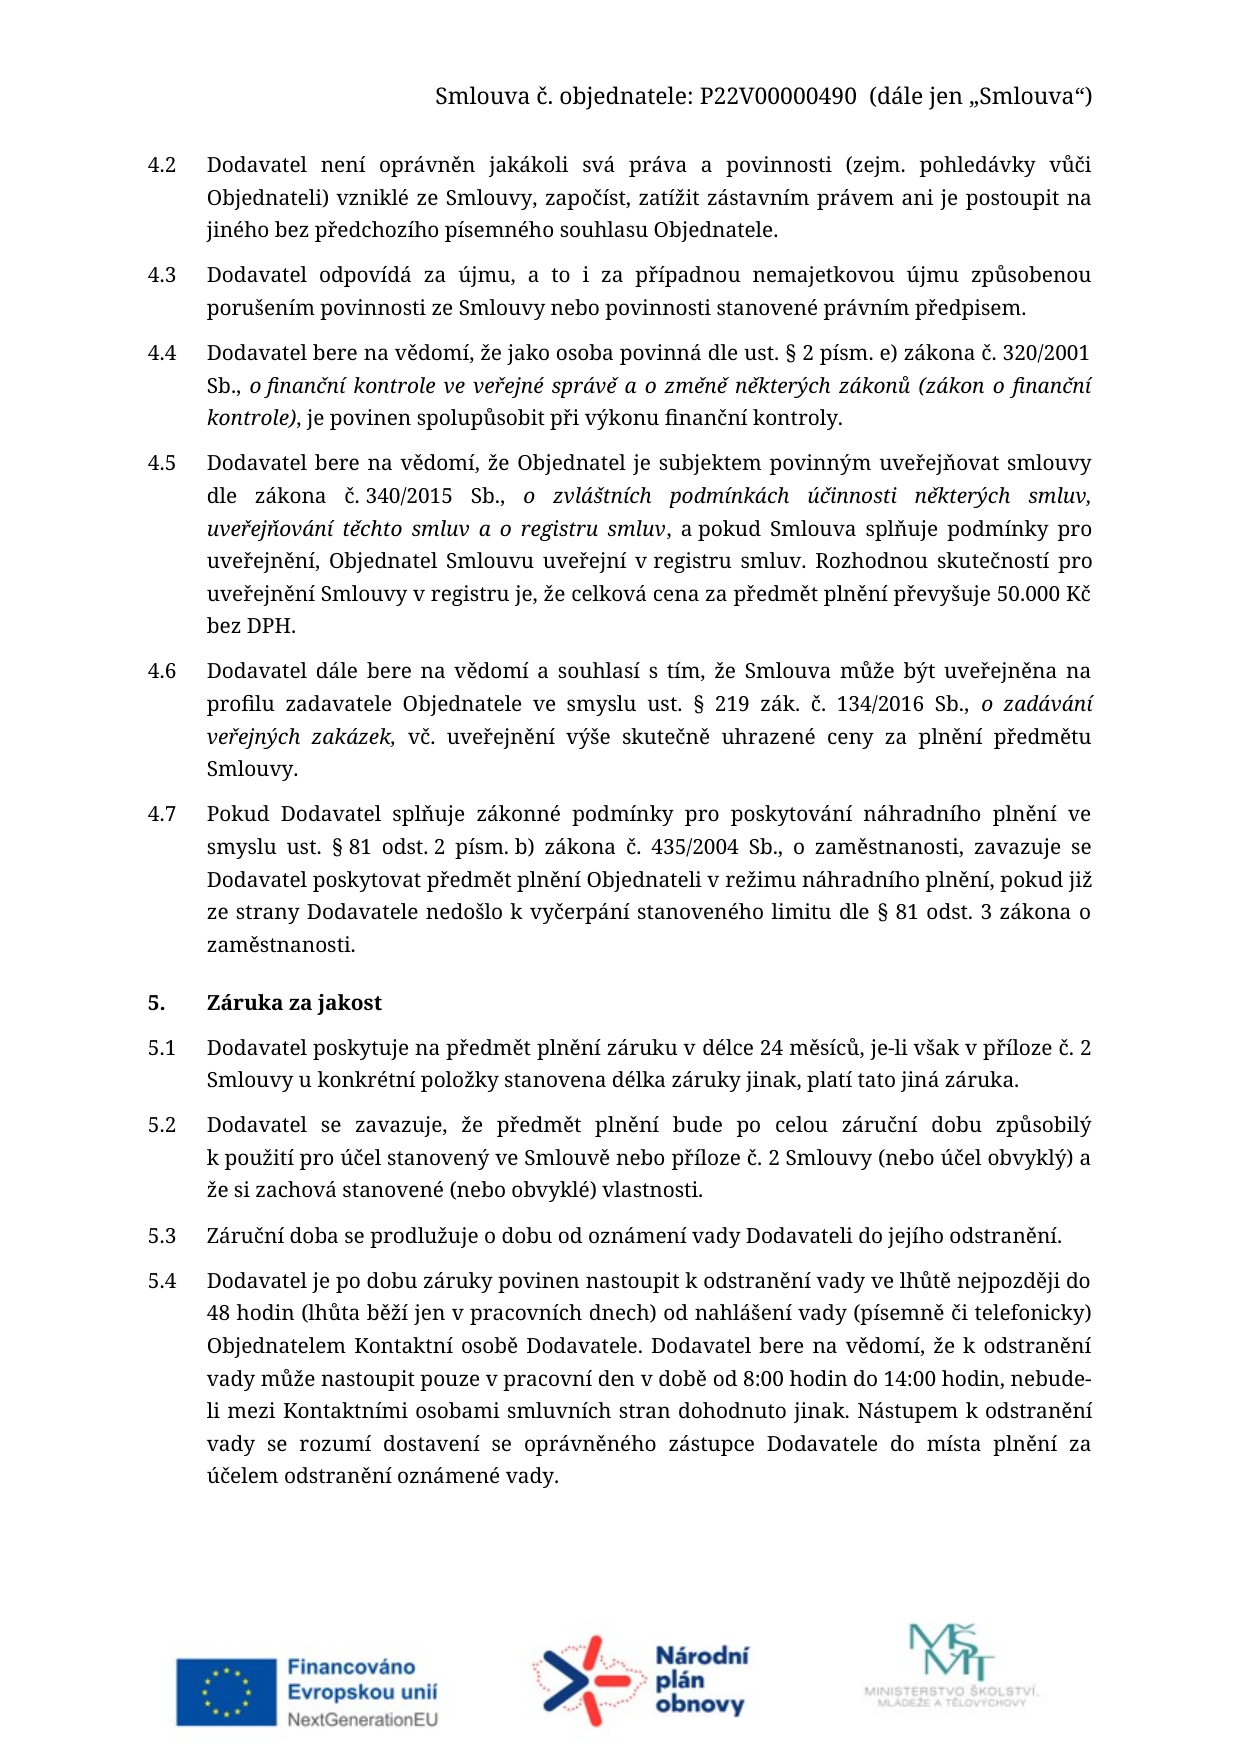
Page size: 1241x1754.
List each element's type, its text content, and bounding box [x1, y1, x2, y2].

list Dodavatel není oprávněn jakákoli svá práva a povinnosti (zejm. pohledávky vůči Objednateli) vzniklé ze Smlouvy, započíst, zatížit zástavním právem ani je postoupit na jiného bez předchozího písemného souhlasu Objednatele. [148, 150, 1093, 244]
list Dodavatel poskytuje na předmět plnění záruku v délce 24 měsíců, je-li však v příloze č. 2 Smlouvy u konkrétní položky stanovena délka záruky jinak, platí tato jiná záruka. [148, 1033, 1093, 1094]
picture [147, 1577, 1093, 1754]
list Pokud Dodavatel splňuje zákonné podmínky pro poskytování náhradního plnění ve smyslu ust. § 81 odst. 2 písm. b) zákona č. 435/2004 Sb., o zaměstnanosti, zavazuje se Dodavatel poskytovat předmět plnění Objednateli v režimu náhradního plnění, pokud již ze strany Dodavatele nedošlo k vyčerpání stanoveného limitu dle § 81 odst. 3 zákona o zaměstnanosti. [148, 799, 1093, 958]
list Dodavatel odpovídá za újmu, a to i za případnou nemajetkovou újmu způsobenou porušením povinnosti ze Smlouvy nebo povinnosti stanovené právním předpisem. [148, 261, 1093, 322]
list Dodavatel dále bere na vědomí a souhlasí s tím, že Smlouva může být uveřejněna na profilu zadavatele Objednatele ve smyslu ust. § 219 zák. č. 134/2016 Sb., o zadávání veřejných zakázek, vč. uveřejnění výše skutečně uhrazené ceny za plnění předmětu Smlouvy. [148, 657, 1093, 783]
list Dodavatel bere na vědomí, že jako osoba povinná dle ust. § 2 písm. e) zákona č. 320/2001 Sb., o finanční kontrole ve veřejné správě a o změně některých zákonů (zákon o finanční kontrole), je povinen spolupůsobit při výkonu finanční kontroly. [148, 338, 1093, 432]
list Dodavatel se zavazuje, že předmět plnění bude po celou záruční dobu způsobilý k použití pro účel stanovený ve Smlouvě nebo příloze č. 2 Smlouvy (nebo účel obvyklý) a že si zachová stanovené (nebo obvyklé) vlastnosti. [148, 1110, 1093, 1204]
list Dodavatel je po dobu záruky povinen nastoupit k odstranění vady ve lhůtě nejpozději do 48 hodin (lhůta běží jen v pracovních dnech) od nahlášení vady (písemně či telefonicky) Objednatelem Kontaktní osobě Dodavatele. Dodavatel bere na vědomí, že k odstranění vady může nastoupit pouze v pracovní den v době od 8:00 hodin do 14:00 hodin, nebude-li mezi Kontaktními osobami smluvních stran dohodnuto jinak. Nástupem k odstranění vady se rozumí dostavení se oprávněného zástupce Dodavatele do místa plnění za účelem odstranění oznámené vady. [148, 1266, 1093, 1490]
list Záruční doba se prodlužuje o dobu od oznámení vady Dodavateli do jejího odstranění. [148, 1221, 1093, 1249]
list Dodavatel bere na vědomí, že Objednatel je subjektem povinným uveřejňovat smlouvy dle zákona č. 340/2015 Sb., o zvláštních podmínkách účinnosti některých smluv, uveřejňování těchto smluv a o registru smluv, a pokud Smlouva splňuje podmínky pro uveřejnění, Objednatel Smlouvu uveřejní v registru smluv. Rozhodnou skutečností pro uveřejnění Smlouvy v registru je, že celková cena za předmět plnění převyšuje 50.000 Kč bez DPH. [148, 448, 1093, 640]
list Záruka za jakost [148, 988, 1093, 1016]
